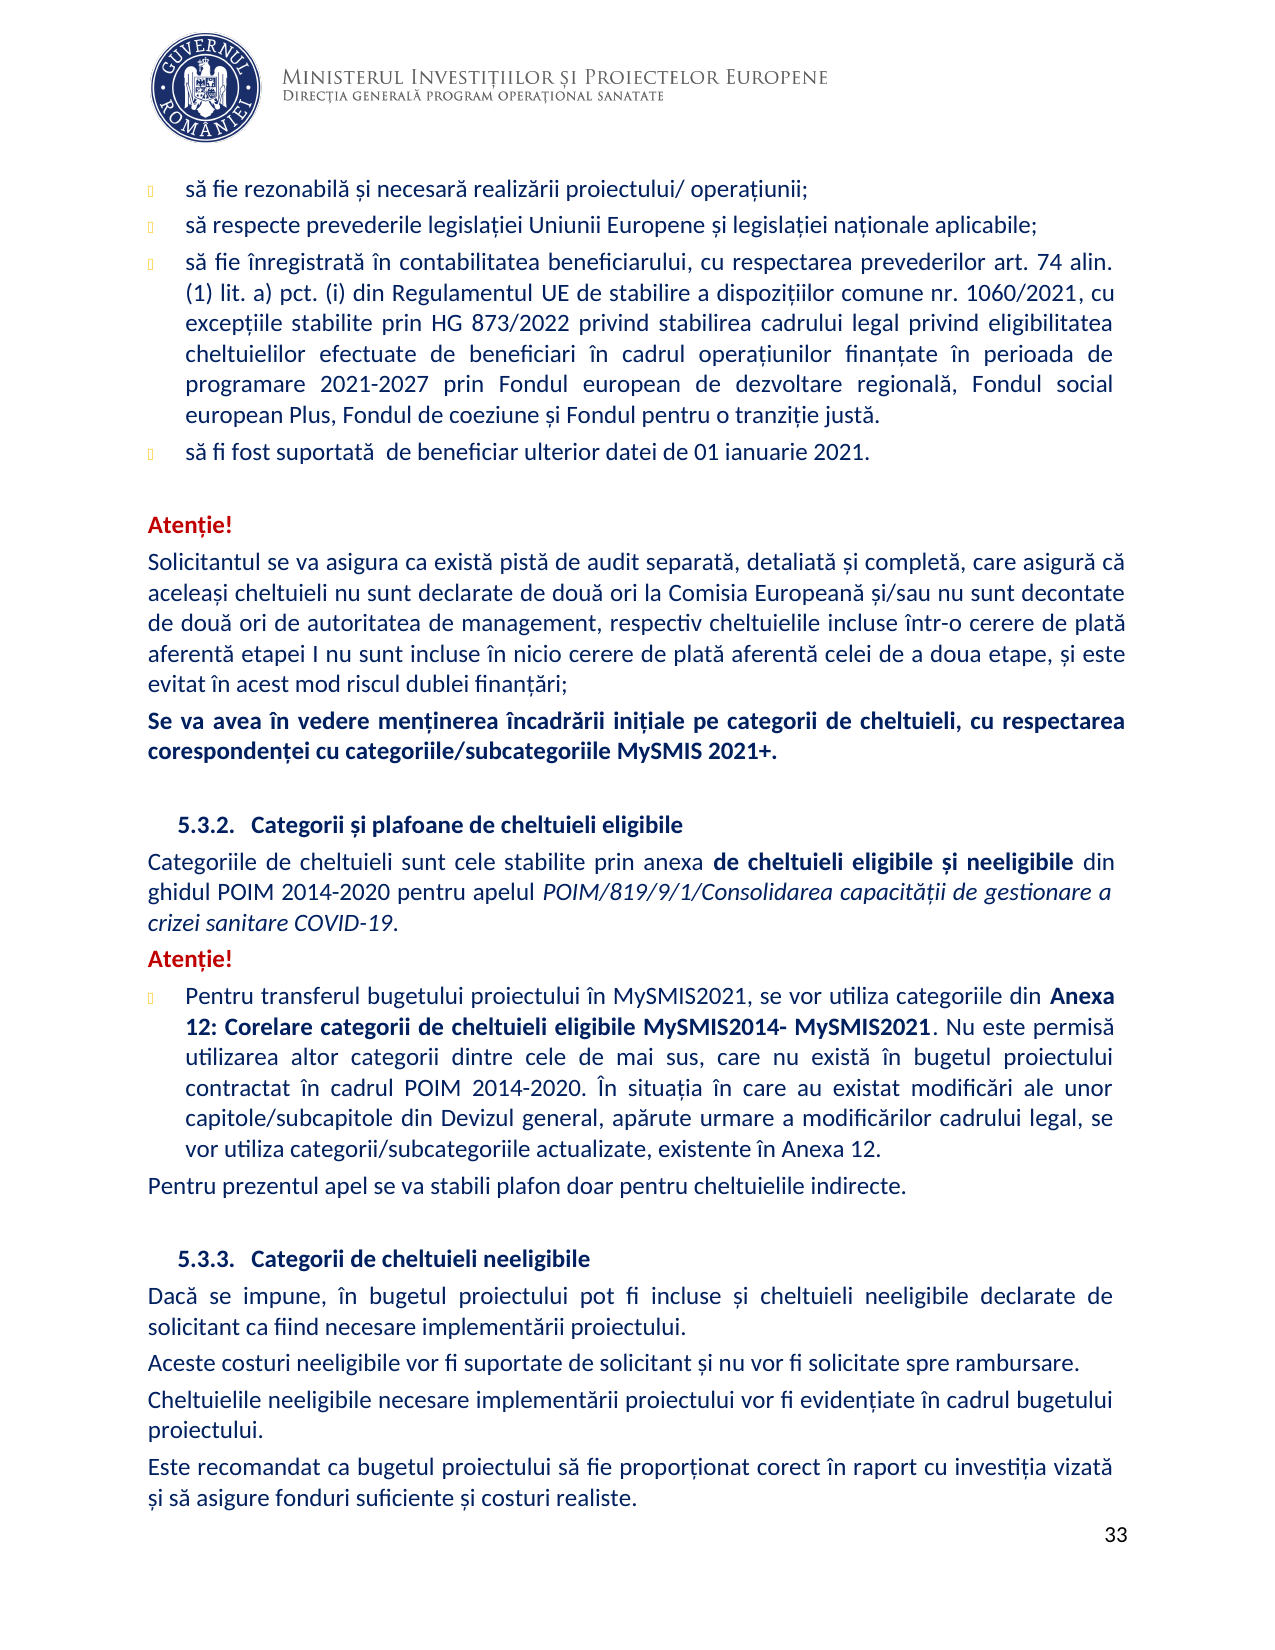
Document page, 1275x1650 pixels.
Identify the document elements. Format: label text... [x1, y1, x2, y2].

text Categoriile de cheltuieli sunt cele stabilite prin anexa de cheltuieli eligibile și neeligibile din ghidul POIM 2014-2020 pentru apelul POIM/819/9/1/Consolidarea capacității de gestionare a crizei sanitare COVID-19. [148, 846, 1115, 937]
list să fie înregistrată în contabilitatea beneficiarului, cu respectarea prevederilor art. 74 alin. (1) lit. a) pct. (i) din Regulamentul UE de stabilire a dispozițiilor comune nr. 1060/2021, cu excepțiile stabilite prin HG 873/2022 privind stabilirea cadrului legal privind eligibilitatea cheltuielilor efectuate de beneficiari în cadrul operațiunilor finanțate în perioada de programare 2021-2027 prin Fondul european de dezvoltare regională, Fondul social european Plus, Fondul de coeziune și Fondul pentru o tranziție justă. [148, 246, 1115, 429]
text Este recomandat ca bugetul proiectului să fie proporționat corect în raport cu investiția vizată și să asigure fonduri suficiente și costuri realiste. [148, 1451, 1115, 1512]
picture [147, 29, 852, 145]
text Atenție! [148, 944, 1115, 974]
list Categorii și plafoane de cheltuieli eligibile [177, 809, 1127, 839]
text Cheltuielile neeligibile necesare implementării proiectului vor fi evidențiate în cadrul bugetului proiectului. [148, 1384, 1115, 1445]
text Aceste costuri neeligibile vor fi suportate de solicitant și nu vor fi solicitate spre rambursare. [148, 1347, 1115, 1378]
list să fi fost suportată de beneficiar ulterior datei de 01 ianuarie 2021. [148, 436, 1127, 466]
text Solicitantul se va asigura ca există pistă de audit separată, detaliată și completă, care asigură că aceleași cheltuieli nu sunt declarate de două ori la Comisia Europeană și/sau nu sunt decontate de două ori de autoritatea de management, respectiv cheltuielile incluse într-o cerere de plată aferentă etapei I nu sunt incluse în nicio cerere de plată aferentă celei de a doua etape, și este evitat în acest mod riscul dublei finanțări; [148, 546, 1127, 699]
list Categorii de cheltuieli neeligibile [177, 1243, 1127, 1274]
list să respecte prevederile legislației Uniunii Europene şi legislației naționale aplicabile; [148, 210, 1115, 240]
text Atenție! [148, 509, 1127, 540]
text Pentru prezentul apel se va stabili plafon doar pentru cheltuielile indirecte. [148, 1170, 1115, 1200]
text Se va avea în vedere menținerea încadrării inițiale pe categorii de cheltuieli, cu respectarea corespondenței cu categoriile/subcategoriile MySMIS 2021+. [148, 705, 1127, 766]
list să fie rezonabilă şi necesară realizării proiectului/ operațiunii; [148, 173, 1115, 203]
list Pentru transferul bugetului proiectului în MySMIS2021, se vor utiliza categoriile din Anexa 12: Corelare categorii de cheltuieli eligibile MySMIS2014- MySMIS2021. Nu este permisă utilizarea altor categorii dintre cele de mai sus, care nu există în bugetul proiectului contractat în cadrul POIM 2014-2020. În situația în care au existat modificări ale unor capitole/subcapitole din Devizul general, apărute urmare a modificărilor cadrului legal, se vor utiliza categorii/subcategoriile actualizate, existente în Anexa 12. [148, 980, 1115, 1163]
text Dacă se impune, în bugetul proiectului pot fi incluse și cheltuieli neeligibile declarate de solicitant ca fiind necesare implementării proiectului. [148, 1280, 1115, 1341]
